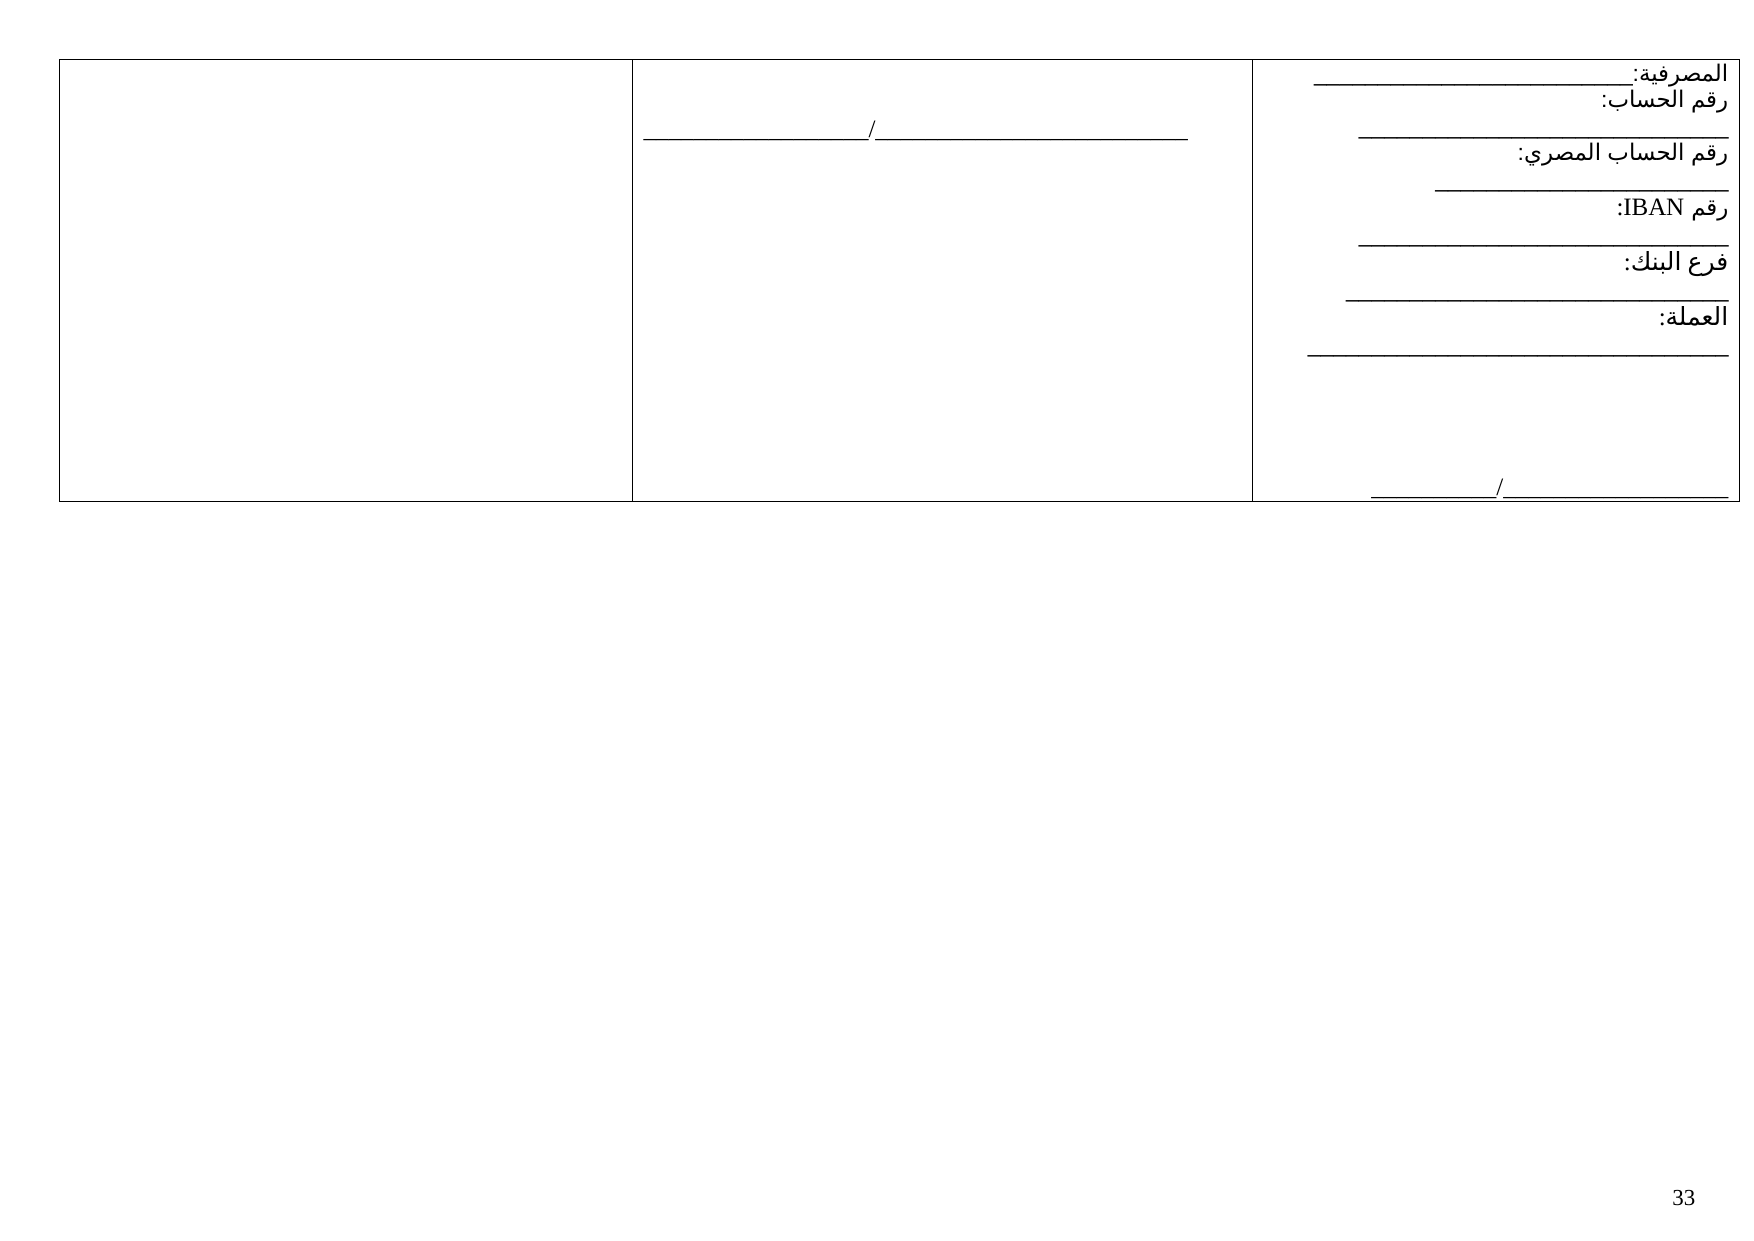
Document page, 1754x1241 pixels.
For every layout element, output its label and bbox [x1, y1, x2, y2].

table_cell [60, 60, 632, 501]
table_cell [633, 60, 1252, 501]
table_cell [1253, 60, 1739, 501]
